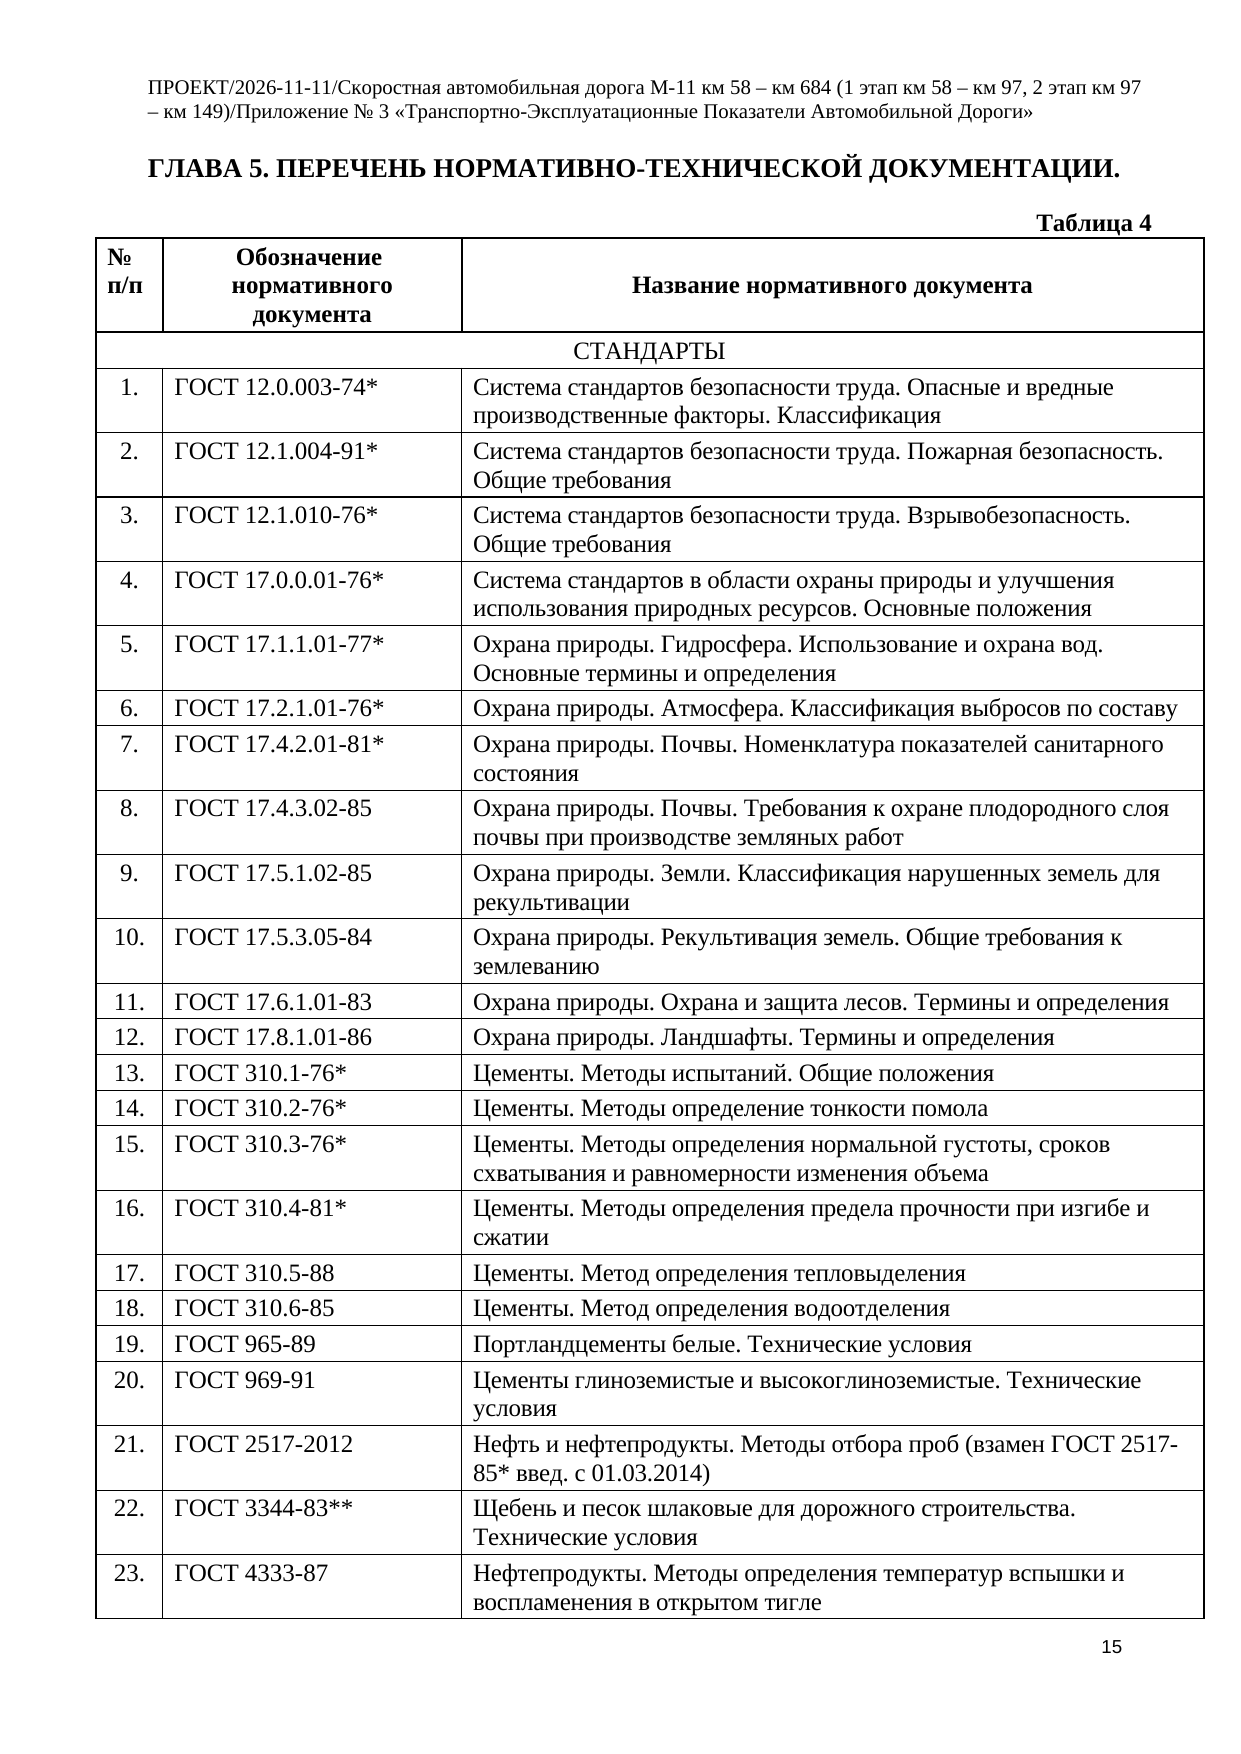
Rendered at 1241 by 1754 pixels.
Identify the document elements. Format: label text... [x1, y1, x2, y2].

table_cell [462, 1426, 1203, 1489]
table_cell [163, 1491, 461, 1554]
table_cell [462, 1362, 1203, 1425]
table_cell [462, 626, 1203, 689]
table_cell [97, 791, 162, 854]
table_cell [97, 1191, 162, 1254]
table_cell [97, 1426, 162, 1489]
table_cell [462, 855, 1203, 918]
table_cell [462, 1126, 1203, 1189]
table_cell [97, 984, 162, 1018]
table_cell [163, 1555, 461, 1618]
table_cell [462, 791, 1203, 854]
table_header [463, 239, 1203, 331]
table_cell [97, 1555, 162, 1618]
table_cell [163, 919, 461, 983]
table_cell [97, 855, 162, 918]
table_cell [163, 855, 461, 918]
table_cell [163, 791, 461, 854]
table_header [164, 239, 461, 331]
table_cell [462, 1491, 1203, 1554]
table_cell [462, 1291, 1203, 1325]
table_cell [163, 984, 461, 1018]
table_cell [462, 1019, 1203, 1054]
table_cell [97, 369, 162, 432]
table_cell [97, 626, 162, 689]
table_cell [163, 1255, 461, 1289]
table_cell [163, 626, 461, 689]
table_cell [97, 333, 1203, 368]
text Таблица 4 [148, 208, 1152, 237]
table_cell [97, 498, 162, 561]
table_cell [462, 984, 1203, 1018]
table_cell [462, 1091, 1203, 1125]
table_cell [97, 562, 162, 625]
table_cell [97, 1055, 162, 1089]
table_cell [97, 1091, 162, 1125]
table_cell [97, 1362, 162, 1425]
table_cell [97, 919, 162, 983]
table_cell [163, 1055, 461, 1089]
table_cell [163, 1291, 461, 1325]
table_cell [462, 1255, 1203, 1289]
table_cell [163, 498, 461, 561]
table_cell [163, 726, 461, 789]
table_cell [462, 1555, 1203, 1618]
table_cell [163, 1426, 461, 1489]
text ГЛАВА 5. ПЕРЕЧЕНЬ НОРМАТИВНО-ТЕХНИЧЕСКОЙ ДОКУМЕНТАЦИИ. [148, 152, 1152, 183]
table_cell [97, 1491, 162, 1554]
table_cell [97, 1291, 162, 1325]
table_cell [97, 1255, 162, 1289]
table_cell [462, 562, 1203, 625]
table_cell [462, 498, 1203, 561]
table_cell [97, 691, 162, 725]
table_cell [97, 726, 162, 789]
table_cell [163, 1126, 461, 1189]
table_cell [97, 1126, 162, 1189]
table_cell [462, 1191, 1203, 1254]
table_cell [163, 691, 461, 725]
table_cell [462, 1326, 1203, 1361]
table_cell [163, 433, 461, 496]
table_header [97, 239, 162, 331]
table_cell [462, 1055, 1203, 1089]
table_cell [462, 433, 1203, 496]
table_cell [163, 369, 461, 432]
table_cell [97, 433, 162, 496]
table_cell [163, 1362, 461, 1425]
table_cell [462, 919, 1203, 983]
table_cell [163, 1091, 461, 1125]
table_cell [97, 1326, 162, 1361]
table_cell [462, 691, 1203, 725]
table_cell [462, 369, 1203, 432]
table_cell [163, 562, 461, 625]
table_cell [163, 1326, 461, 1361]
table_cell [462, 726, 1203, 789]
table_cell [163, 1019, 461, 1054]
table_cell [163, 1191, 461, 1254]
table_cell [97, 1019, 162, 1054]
